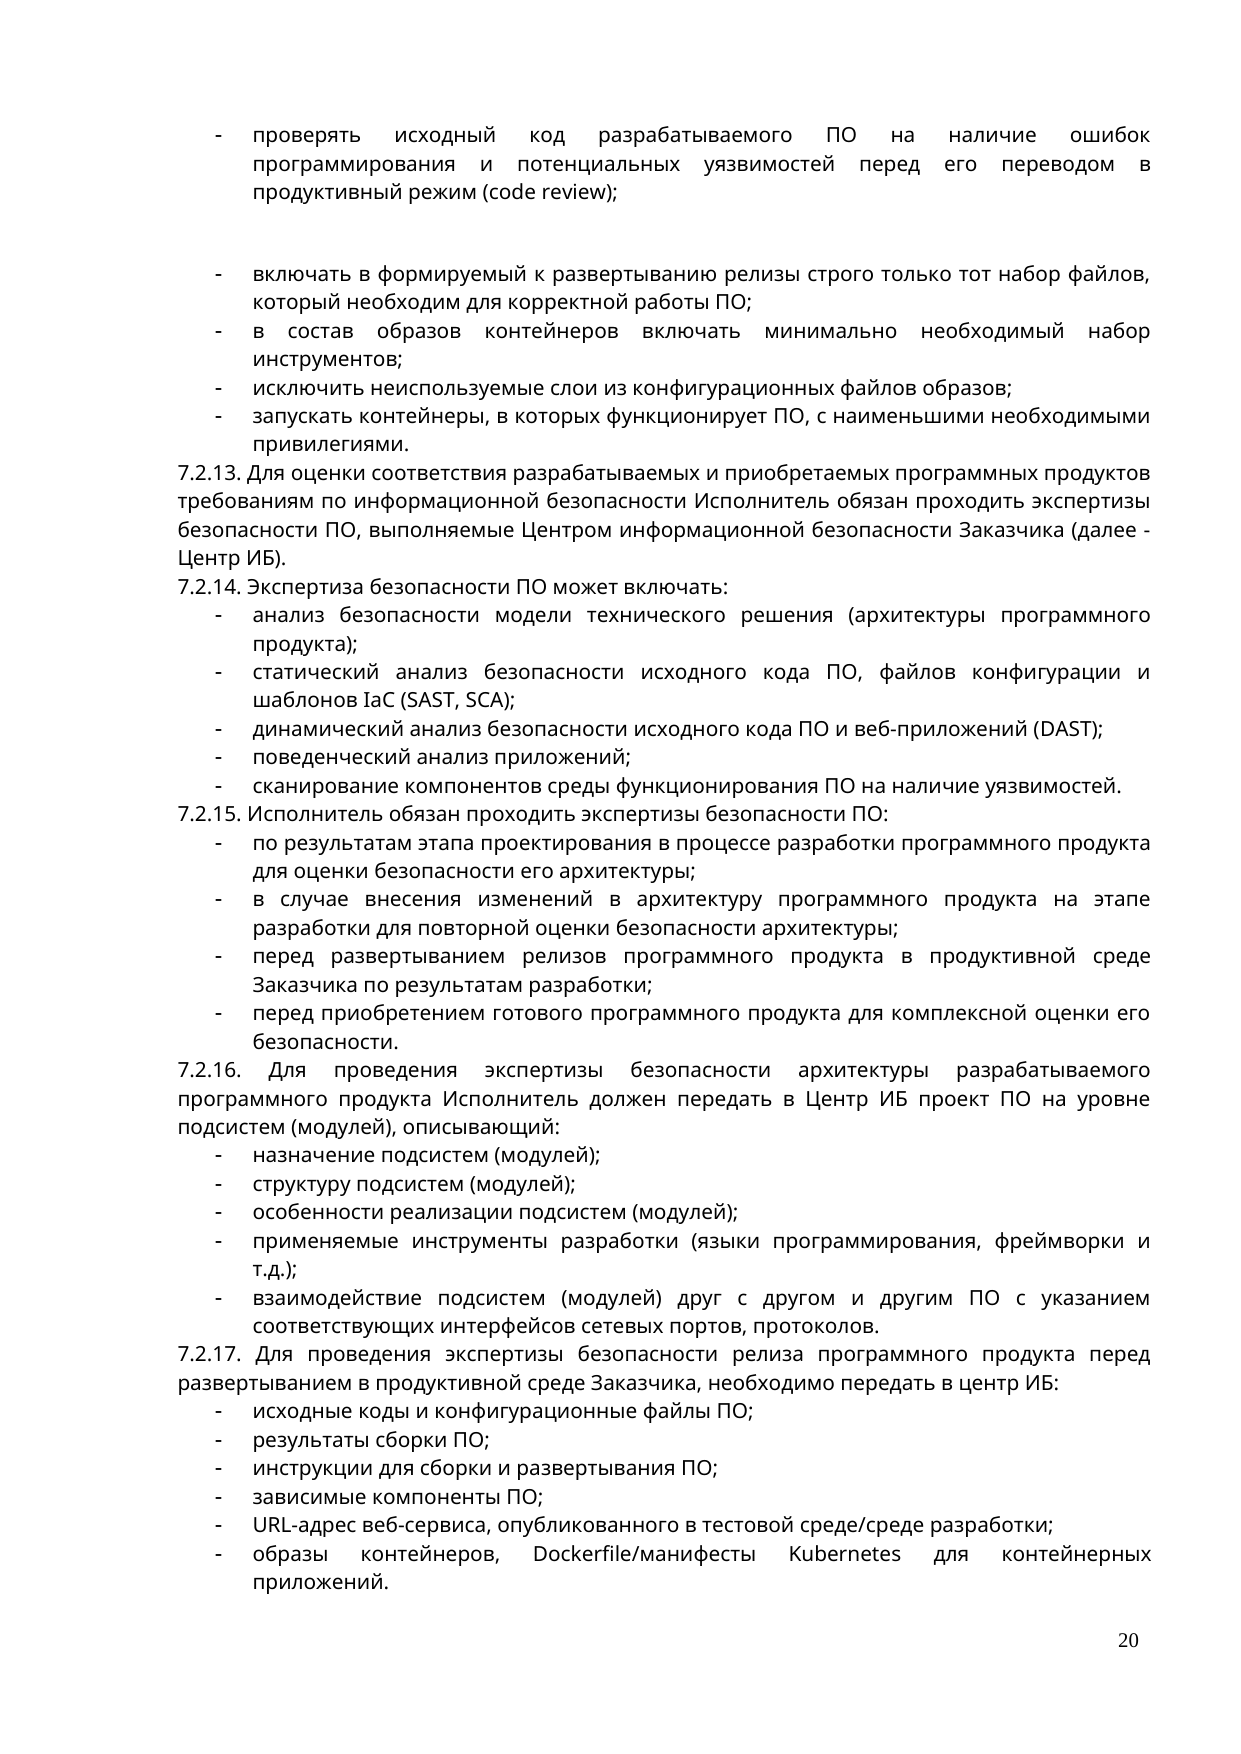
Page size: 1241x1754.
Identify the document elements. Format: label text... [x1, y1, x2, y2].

list проверять исходный код разрабатываемого ПО на наличие ошибок программирования и потенциальных уязвимостей перед его переводом в продуктивный режим (code review); [215, 121, 1152, 206]
list сканирование компонентов среды функционирования ПО на наличие уязвимостей. [215, 771, 1152, 799]
text 7.2.13. Для оценки соответствия разрабатываемых и приобретаемых программных продуктов требованиям по информационной безопасности Исполнитель обязан проходить экспертизы безопасности ПО, выполняемые Центром информационной безопасности Заказчика (далее - Центр ИБ). [177, 458, 1152, 572]
text 7.2.14. Экспертиза безопасности ПО может включать: [177, 572, 1152, 600]
list инструкции для сборки и развертывания ПО; [215, 1453, 1152, 1482]
list динамический анализ безопасности исходного кода ПО и веб-приложений (DAST); [215, 714, 1152, 742]
list в состав образов контейнеров включать минимально необходимый набор инструментов; [215, 316, 1152, 373]
list назначение подсистем (модулей); [215, 1141, 1152, 1169]
list результаты сборки ПО; [215, 1425, 1152, 1453]
text 7.2.16. Для проведения экспертизы безопасности архитектуры разрабатываемого программного продукта Исполнитель должен передать в Центр ИБ проект ПО на уровне подсистем (модулей), описывающий: [177, 1055, 1152, 1141]
list зависимые компоненты ПО; [215, 1482, 1152, 1510]
list анализ безопасности модели технического решения (архитектуры программного продукта); [215, 600, 1152, 657]
list особенности реализации подсистем (модулей); [215, 1197, 1152, 1226]
list структуру подсистем (модулей); [215, 1169, 1152, 1197]
list URL-адрес веб-сервиса, опубликованного в тестовой среде/среде разработки; [215, 1510, 1152, 1539]
list перед приобретением готового программного продукта для комплексной оценки его безопасности. [215, 998, 1152, 1055]
list по результатам этапа проектирования в процессе разработки программного продукта для оценки безопасности его архитектуры; [215, 828, 1152, 884]
list перед развертыванием релизов программного продукта в продуктивной среде Заказчика по результатам разработки; [215, 941, 1152, 998]
list исключить неиспользуемые слои из конфигурационных файлов образов; [215, 373, 1152, 401]
list в случае внесения изменений в архитектуру программного продукта на этапе разработки для повторной оценки безопасности архитектуры; [215, 884, 1152, 941]
list поведенческий анализ приложений; [215, 742, 1152, 771]
list применяемые инструменты разработки (языки программирования, фреймворки и т.д.); [215, 1226, 1152, 1283]
list взаимодействие подсистем (модулей) друг с другом и другим ПО с указанием соответствующих интерфейсов сетевых портов, протоколов. [215, 1283, 1152, 1339]
text 7.2.15. Исполнитель обязан проходить экспертизы безопасности ПО: [177, 799, 1152, 828]
list исходные коды и конфигурационные файлы ПО; [215, 1396, 1152, 1425]
list образы контейнеров, Dockerfile/манифесты Kubernetes для контейнерных приложений. [215, 1539, 1152, 1596]
list статический анализ безопасности исходного кода ПО, файлов конфигурации и шаблонов IaC (SAST, SCA); [215, 657, 1152, 714]
list запускать контейнеры, в которых функционирует ПО, с наименьшими необходимыми привилегиями. [215, 401, 1152, 458]
text 7.2.17. Для проведения экспертизы безопасности релиза программного продукта перед развертыванием в продуктивной среде Заказчика, необходимо передать в центр ИБ: [177, 1339, 1152, 1396]
list включать в формируемый к развертыванию релизы строго только тот набор файлов, который необходим для корректной работы ПО; [215, 259, 1152, 316]
